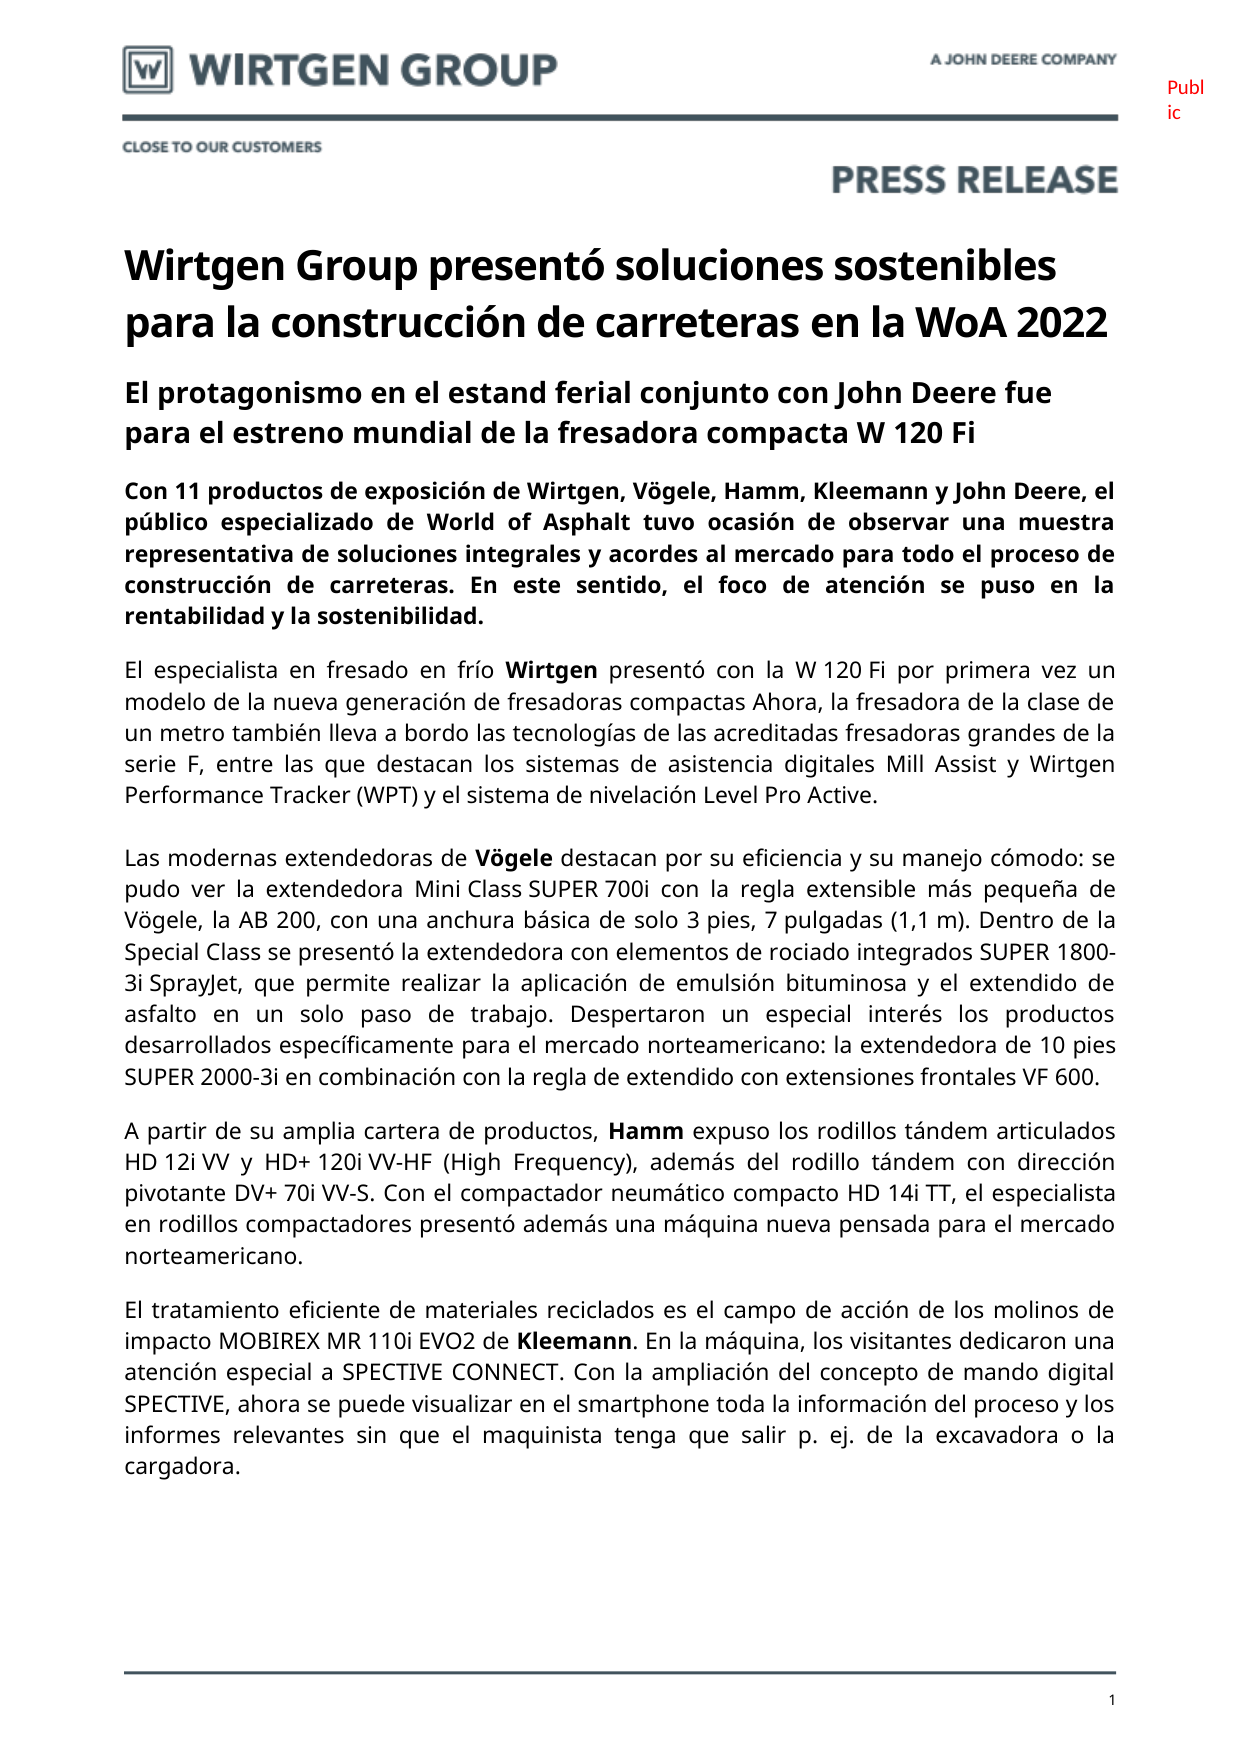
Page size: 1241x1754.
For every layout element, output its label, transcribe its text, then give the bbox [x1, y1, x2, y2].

text El tratamiento eficiente de materiales reciclados es el campo de acción de los molinos de impacto MOBIREX MR 110i EVO2 de Kleemann. En la máquina, los visitantes dedicaron una atención especial a SPECTIVE CONNECT. Con la ampliación del concepto de mando digital SPECTIVE, ahora se puede visualizar en el smartphone toda la información del proceso y los informes relevantes sin que el maquinista tenga que salir p. ej. de la excavadora o la cargadora. [124, 1294, 1116, 1481]
text Las modernas extendedoras de Vögele destacan por su eficiencia y su manejo cómodo: se pudo ver la extendedora Mini Class SUPER 700i con la regla extensible más pequeña de Vögele, la AB 200, con una anchura básica de solo 3 pies, 7 pulgadas (1,1 m). Dentro de la Special Class se presentó la extendedora con elementos de rociado integrados SUPER 1800-3i SprayJet, que permite realizar la aplicación de emulsión bituminosa y el extendido de asfalto en un solo paso de trabajo. Despertaron un especial interés los productos desarrollados específicamente para el mercado norteamericano: la extendedora de 10 pies SUPER 2000-3i en combinación con la regla de extendido con extensiones frontales VF 600. [124, 842, 1116, 1092]
text El protagonismo en el estand ferial conjunto con John Deere fue para el estreno mundial de la fresadora compacta W 120 Fi [124, 373, 1116, 452]
text El especialista en fresado en frío Wirtgen presentó con la W 120 Fi por primera vez un modelo de la nueva generación de fresadoras compactas Ahora, la fresadora de la clase de un metro también lleva a bordo las tecnologías de las acreditadas fresadoras grandes de la serie F, entre las que destacan los sistemas de asistencia digitales Mill Assist y Wirtgen Performance Tracker (WPT) y el sistema de nivelación Level Pro Active. [124, 654, 1116, 810]
text Wirtgen Group presentó soluciones sostenibles para la construcción de carreteras en la WoA 2022 [124, 236, 1116, 350]
text A partir de su amplia cartera de productos, Hamm expuso los rodillos tándem articulados HD 12i VV y HD+ 120i VV-HF (High Frequency), además del rodillo tándem con dirección pivotante DV+ 70i VV-S. Con el compactador neumático compacto HD 14i TT, el especialista en rodillos compactadores presentó además una máquina nueva pensada para el mercado norteamericano. [124, 1114, 1116, 1271]
text Con 11 productos de exposición de Wirtgen, Vögele, Hamm, Kleemann y John Deere, el público especializado de World of Asphalt tuvo ocasión de observar una muestra representativa de soluciones integrales y acordes al mercado para todo el proceso de construcción de carreteras. En este sentido, el foco de atención se puso en la rentabilidad y la sostenibilidad. [124, 475, 1116, 631]
